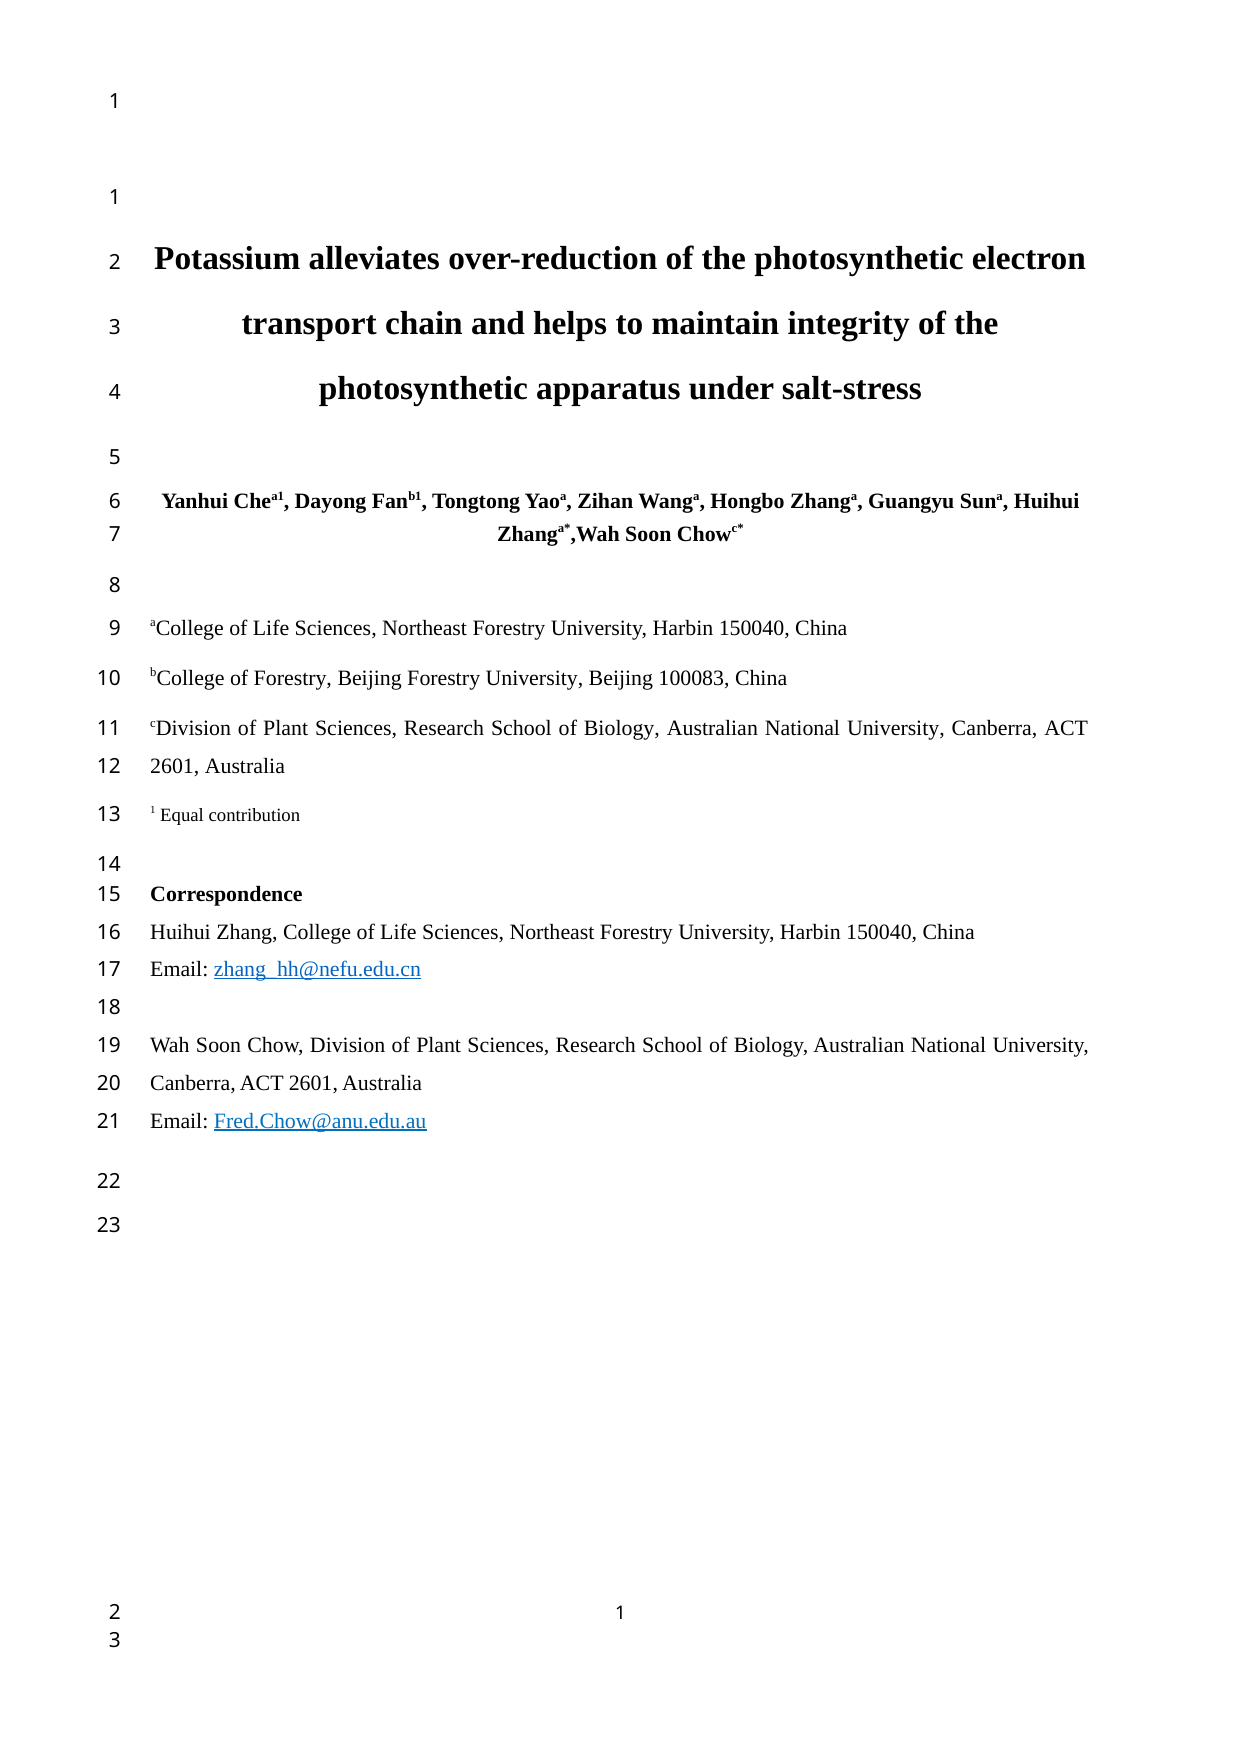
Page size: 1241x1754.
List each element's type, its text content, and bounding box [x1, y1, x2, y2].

text bCollege of Forestry, Beijing Forestry University, Beijing 100083, China [150, 665, 1090, 690]
text Yanhui Chea1, Dayong Fanb1, Tongtong Yaoa, Zihan Wanga, Hongbo Zhanga, Guangyu Suna, Huihui Zhanga*,Wah Soon Chowc* [150, 485, 1090, 550]
text aCollege of Life Sciences, Northeast Forestry University, Harbin 150040, China [150, 615, 1090, 640]
text Huihui Zhang, College of Life Sciences, Northeast Forestry University, Harbin 150040, China [150, 919, 1090, 944]
text Email: Fred.Chow@anu.edu.au [150, 1108, 1090, 1133]
text Wah Soon Chow, Division of Plant Sciences, Research School of Biology, Australian National University, Canberra, ACT 2601, Australia [150, 1032, 1090, 1095]
text 1 Equal contribution [150, 803, 1090, 825]
text Potassium alleviates over-reduction of the photosynthetic electron transport chain and helps to maintain integrity of the photosynthetic apparatus under salt-stress [150, 225, 1090, 420]
text Email: zhang_hh@nefu.edu.cn [150, 956, 1090, 982]
text Correspondence [150, 881, 1090, 906]
text cDivision of Plant Sciences, Research School of Biology, Australian National University, Canberra, ACT 2601, Australia [150, 715, 1090, 778]
